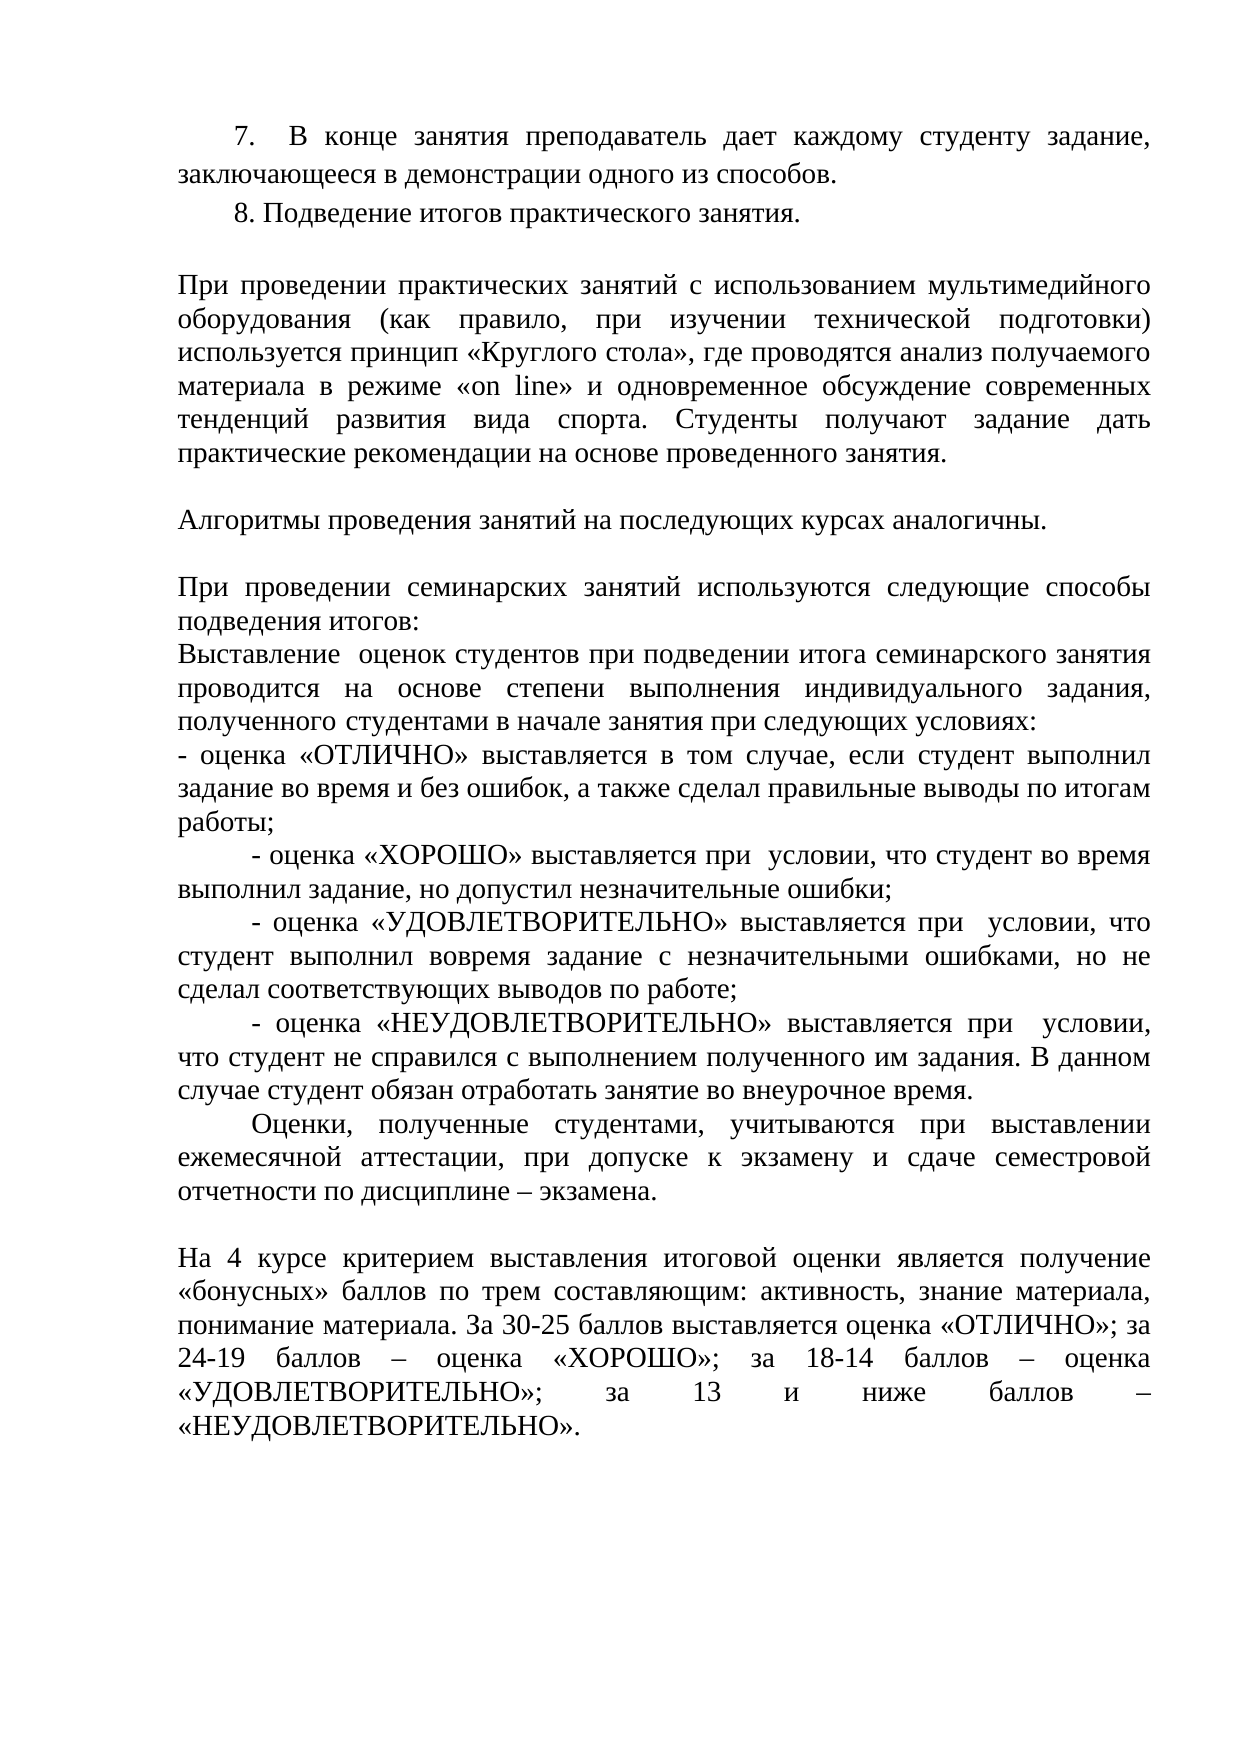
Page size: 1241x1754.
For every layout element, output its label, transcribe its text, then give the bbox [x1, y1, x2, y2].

text 8. Подведение итогов практического занятия. [177, 195, 1152, 229]
text - оценка «НЕУДОВЛЕТВОРИТЕЛЬНО» выставляется при условии, что студент не справился с выполнением полученного им задания. В данном случае студент обязан отработать занятие во внеурочное время. [177, 1005, 1152, 1106]
text При проведении семинарских занятий используются следующие способы подведения итогов: [177, 569, 1152, 636]
text При проведении практических занятий с использованием мультимедийного оборудования (как правило, при изучении технической подготовки) используется принцип «Круглого стола», где проводятся анализ получаемого материала в режиме «on line» и одновременное обсуждение современных тенденций развития вида спорта. Студенты получают задание дать практические рекомендации на основе проведенного занятия. [177, 267, 1152, 468]
text - оценка «УДОВЛЕТВОРИТЕЛЬНО» выставляется при условии, что студент выполнил вовремя задание с незначительными ошибками, но не сделал соответствующих выводов по работе; [177, 904, 1152, 1005]
text - оценка «ХОРОШО» выставляется при условии, что студент во время выполнил задание, но допустил незначительные ошибки; [177, 837, 1152, 904]
text На 4 курсе критерием выставления итоговой оценки является получение «бонусных» баллов по трем составляющим: активность, знание материала, понимание материала. За 30-25 баллов выставляется оценка «ОТЛИЧНО»; за 24-19 баллов – оценка «ХОРОШО»; за 18-14 баллов – оценка «УДОВЛЕТВОРИТЕЛЬНО»; за 13 и ниже баллов – «НЕУДОВЛЕТВОРИТЕЛЬНО». [177, 1240, 1152, 1441]
text Выставление оценок студентов при подведении итога семинарского занятия проводится на основе степени выполнения индивидуального задания, полученного студентами в начале занятия при следующих условиях: [177, 636, 1152, 737]
text Алгоритмы проведения занятий на последующих курсах аналогичны. [177, 502, 1152, 536]
text 7. В конце занятия преподаватель дает каждому студенту задание, заключающееся в демонстрации одного из способов. [177, 118, 1152, 190]
text Оценки, полученные студентами, учитываются при выставлении ежемесячной аттестации, при допуске к экзамену и сдаче семестровой отчетности по дисциплине – экзамена. [177, 1106, 1152, 1206]
text - оценка «ОТЛИЧНО» выставляется в том случае, если студент выполнил задание во время и без ошибок, а также сделал правильные выводы по итогам работы; [177, 737, 1152, 837]
